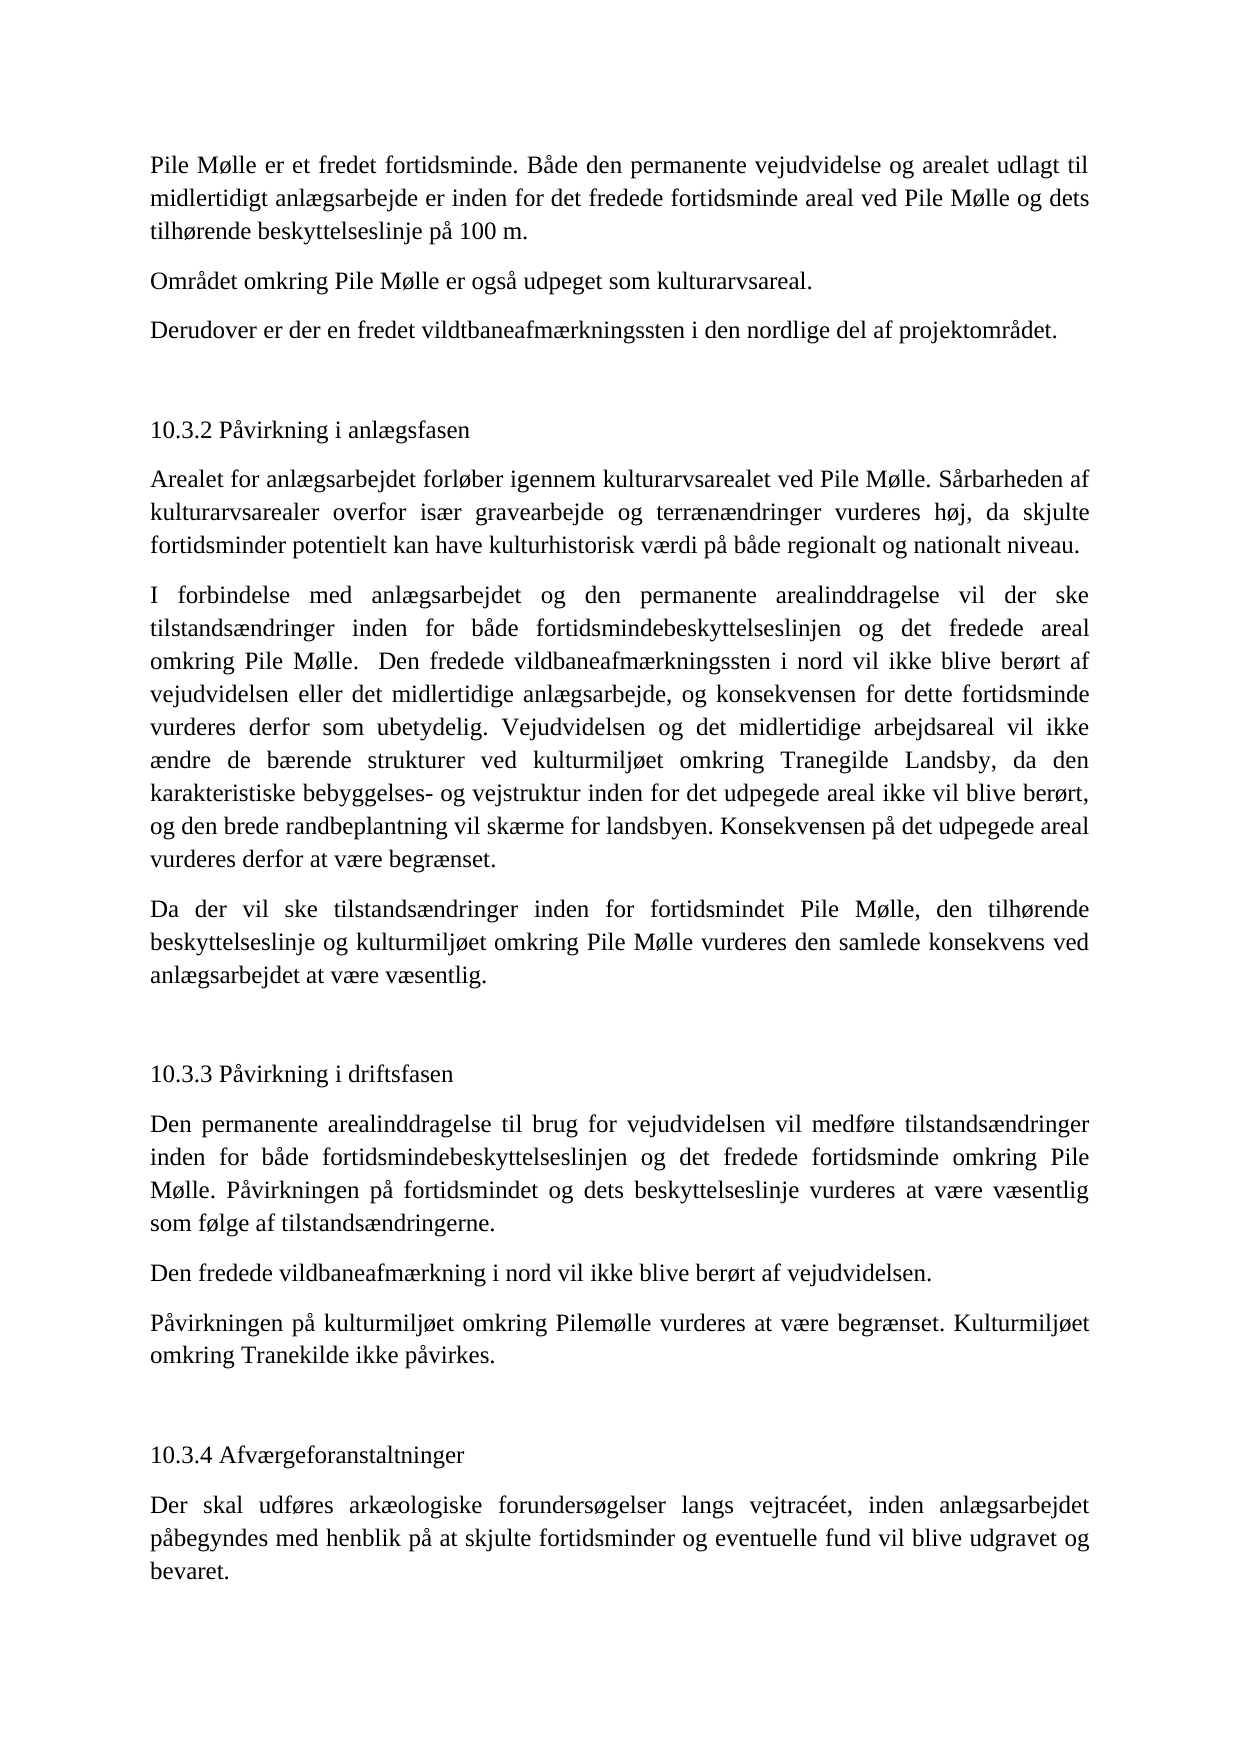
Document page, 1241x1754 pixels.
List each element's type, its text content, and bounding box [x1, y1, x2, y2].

text I forbindelse med anlægsarbejdet og den permanente arealinddragelse vil der ske tilstandsændringer inden for både fortidsmindebeskyttelseslinjen og det fredede areal omkring Pile Mølle. Den fredede vildbaneafmærkningssten i nord vil ikke blive berørt af vejudvidelsen eller det midlertidige anlægsarbejde, og konsekvensen for dette fortidsminde vurderes derfor som ubetydelig. Vejudvidelsen og det midlertidige arbejdsareal vil ikke ændre de bærende strukturer ved kulturmiljøet omkring Tranegilde Landsby, da den karakteristiske bebyggelses- og vejstruktur inden for det udpegede areal ikke vil blive berørt, og den brede randbeplantning vil skærme for landsbyen. Konsekvensen på det udpegede areal vurderes derfor at være begrænset. [150, 580, 1090, 873]
text Pile Mølle er et fredet fortidsminde. Både den permanente vejudvidelse og arealet udlagt til midlertidigt anlægsarbejde er inden for det fredede fortidsminde areal ved Pile Mølle og dets tilhørende beskyttelseslinje på 100 m. [150, 150, 1090, 245]
text 10.3.4 Afværgeforanstaltninger [150, 1440, 1090, 1469]
text 10.3.2 Påvirkning i anlægsfasen [150, 415, 1090, 443]
text Den permanente arealinddragelse til brug for vejudvidelsen vil medføre tilstandsændringer inden for både fortidsmindebeskyttelseslinjen og det fredede fortidsminde omkring Pile Mølle. Påvirkningen på fortidsmindet og dets beskyttelseslinje vurderes at være væsentlig som følge af tilstandsændringerne. [150, 1109, 1090, 1237]
text Da der vil ske tilstandsændringer inden for fortidsmindet Pile Mølle, den tilhørende beskyttelseslinje og kulturmiljøet omkring Pile Mølle vurderes den samlede konsekvens ved anlægsarbejdet at være væsentlig. [150, 894, 1090, 989]
text Der skal udføres arkæologiske forundersøgelser langs vejtracéet, inden anlægsarbejdet påbegyndes med henblik på at skjulte fortidsminder og eventuelle fund vil blive udgravet og bevaret. [150, 1490, 1090, 1584]
text Påvirkningen på kulturmiljøet omkring Pilemølle vurderes at være begrænset. Kulturmiljøet omkring Tranekilde ikke påvirkes. [150, 1308, 1090, 1369]
text Området omkring Pile Mølle er også udpeget som kulturarvsareal. [150, 266, 1090, 294]
text 10.3.3 Påvirkning i driftsfasen [150, 1059, 1090, 1088]
text Den fredede vildbaneafmærkning i nord vil ikke blive berørt af vejudvidelsen. [150, 1258, 1090, 1287]
text Arealet for anlægsarbejdet forløber igennem kulturarvsarealet ved Pile Mølle. Sårbarheden af kulturarvsarealer overfor især gravearbejde og terrænændringer vurderes høj, da skjulte fortidsminder potentielt kan have kulturhistorisk værdi på både regionalt og nationalt niveau. [150, 464, 1090, 559]
text Derudover er der en fredet vildtbaneafmærkningssten i den nordlige del af projektområdet. [150, 315, 1090, 344]
